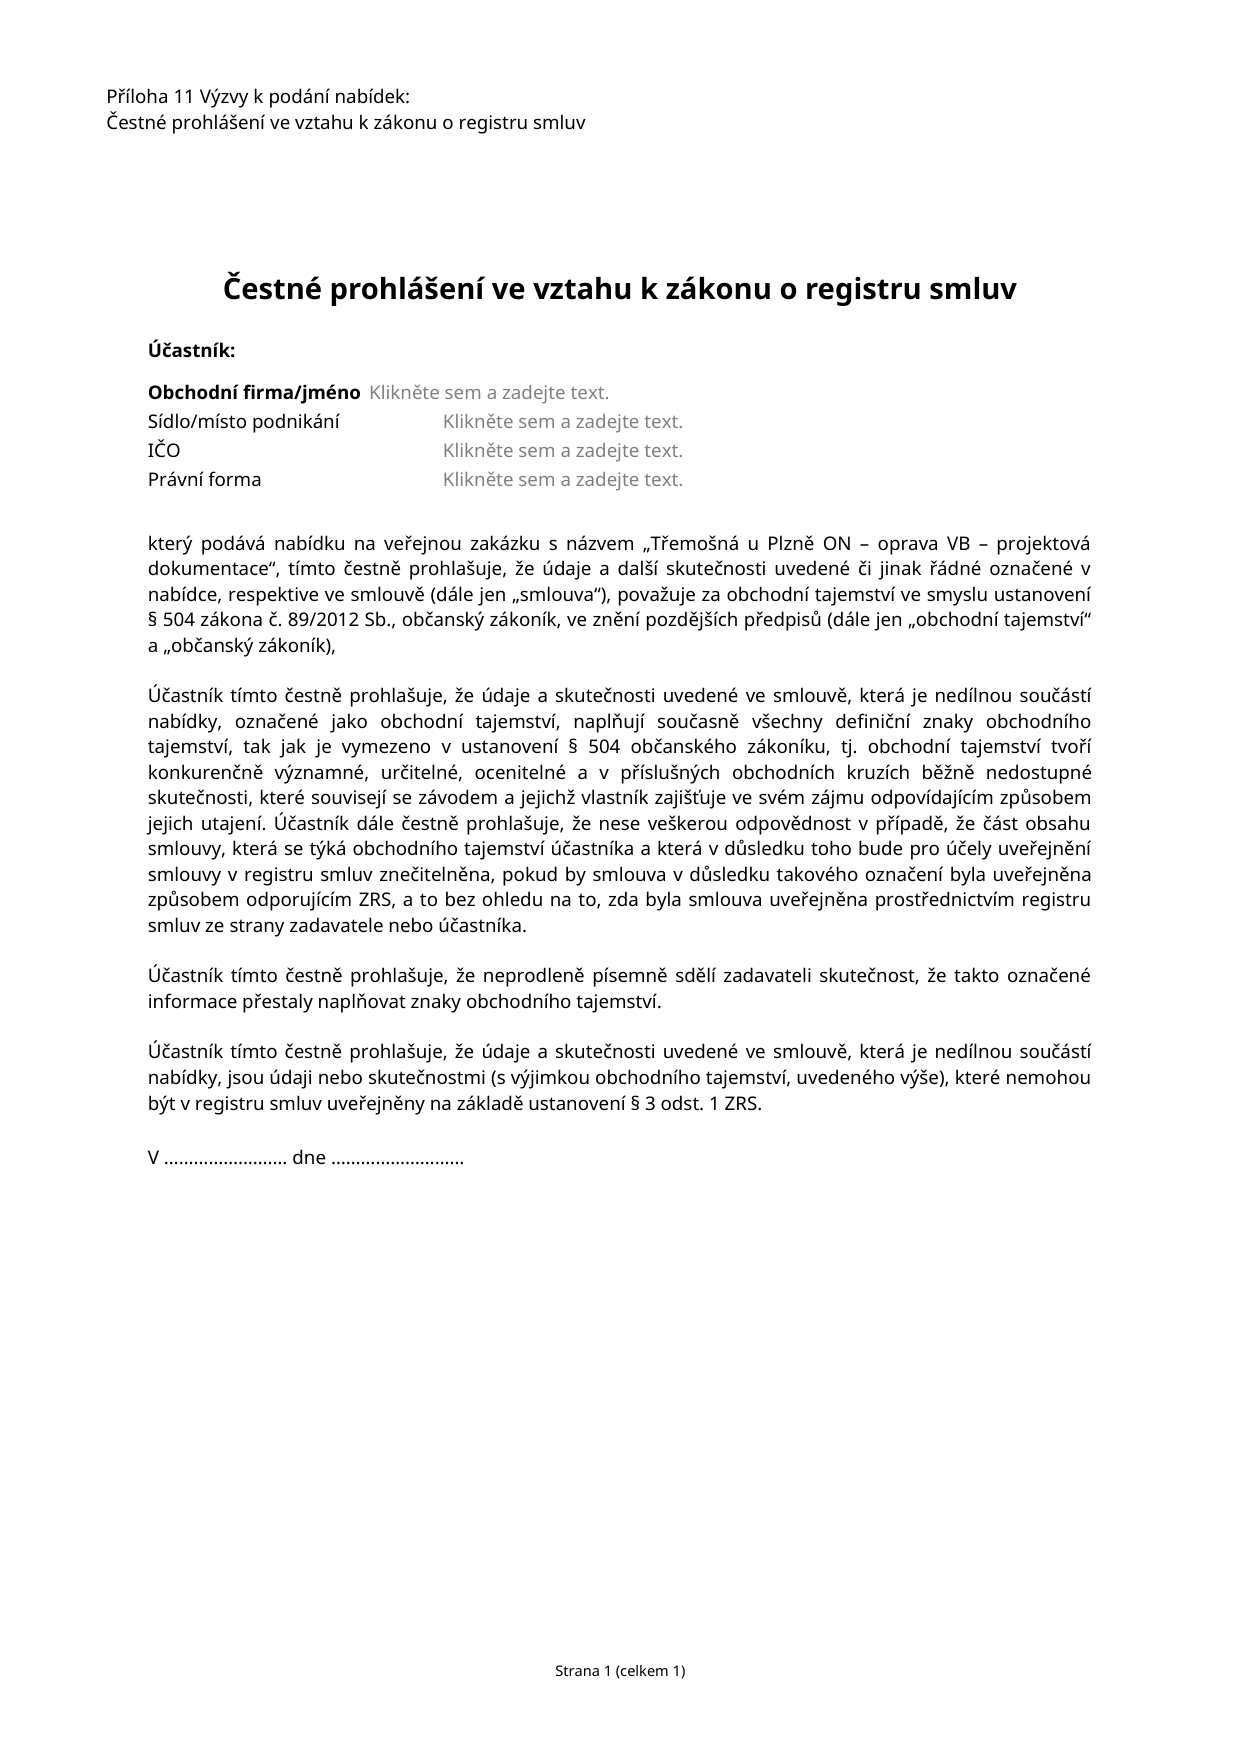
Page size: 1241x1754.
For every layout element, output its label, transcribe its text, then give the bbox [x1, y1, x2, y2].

text Účastník tímto čestně prohlašuje, že údaje a skutečnosti uvedené ve smlouvě, která je nedílnou součástí nabídky, jsou údaji nebo skutečnostmi (s výjimkou obchodního tajemství, uvedeného výše), které nemohou být v registru smluv uveřejněny na základě ustanovení § 3 odst. 1 ZRS. [148, 1039, 1093, 1115]
text Účastník tímto čestně prohlašuje, že údaje a skutečnosti uvedené ve smlouvě, která je nedílnou součástí nabídky, označené jako obchodní tajemství, naplňují současně všechny definiční znaky obchodního tajemství, tak jak je vymezeno v ustanovení § 504 občanského zákoníku, tj. obchodní tajemství tvoří konkurenčně významné, určitelné, ocenitelné a v příslušných obchodních kruzích běžně nedostupné skutečnosti, které souvisejí se závodem a jejichž vlastník zajišťuje ve svém zájmu odpovídajícím způsobem jejich utajení. Účastník dále čestně prohlašuje, že nese veškerou odpovědnost v případě, že část obsahu smlouvy, která se týká obchodního tajemství účastníka a která v důsledku toho bude pro účely uveřejnění smlouvy v registru smluv znečitelněna, pokud by smlouva v důsledku takového označení byla uveřejněna způsobem odporujícím ZRS, a to bez ohledu na to, zda byla smlouva uveřejněna prostřednictvím registru smluv ze strany zadavatele nebo účastníka. [148, 683, 1093, 938]
text Právní forma [148, 463, 1093, 492]
text který podává nabídku na veřejnou zakázku s názvem „Třemošná u Plzně ON – oprava VB – projektová dokumentace“, tímto čestně prohlašuje, že údaje a další skutečnosti uvedené či jinak řádné označené v nabídce, respektive ve smlouvě (dále jen „smlouva“), považuje za obchodní tajemství ve smyslu ustanovení § 504 zákona č. 89/2012 Sb., občanský zákoník, ve znění pozdějších předpisů (dále jen „obchodní tajemství“ a „občanský zákoník), [148, 530, 1093, 658]
title Čestné prohlášení ve vztahu k zákonu o registru smluv [148, 268, 1093, 308]
text Sídlo/místo podnikání [148, 405, 1093, 434]
text Účastník: [148, 333, 1093, 364]
text Účastník tímto čestně prohlašuje, že neprodleně písemně sdělí zadavateli skutečnost, že takto označené informace přestaly naplňovat znaky obchodního tajemství. [148, 963, 1093, 1014]
text Obchodní firma/jméno [148, 376, 1093, 405]
text V ………………….… dne ……………………… [148, 1140, 1092, 1169]
text IČO [148, 434, 1093, 463]
